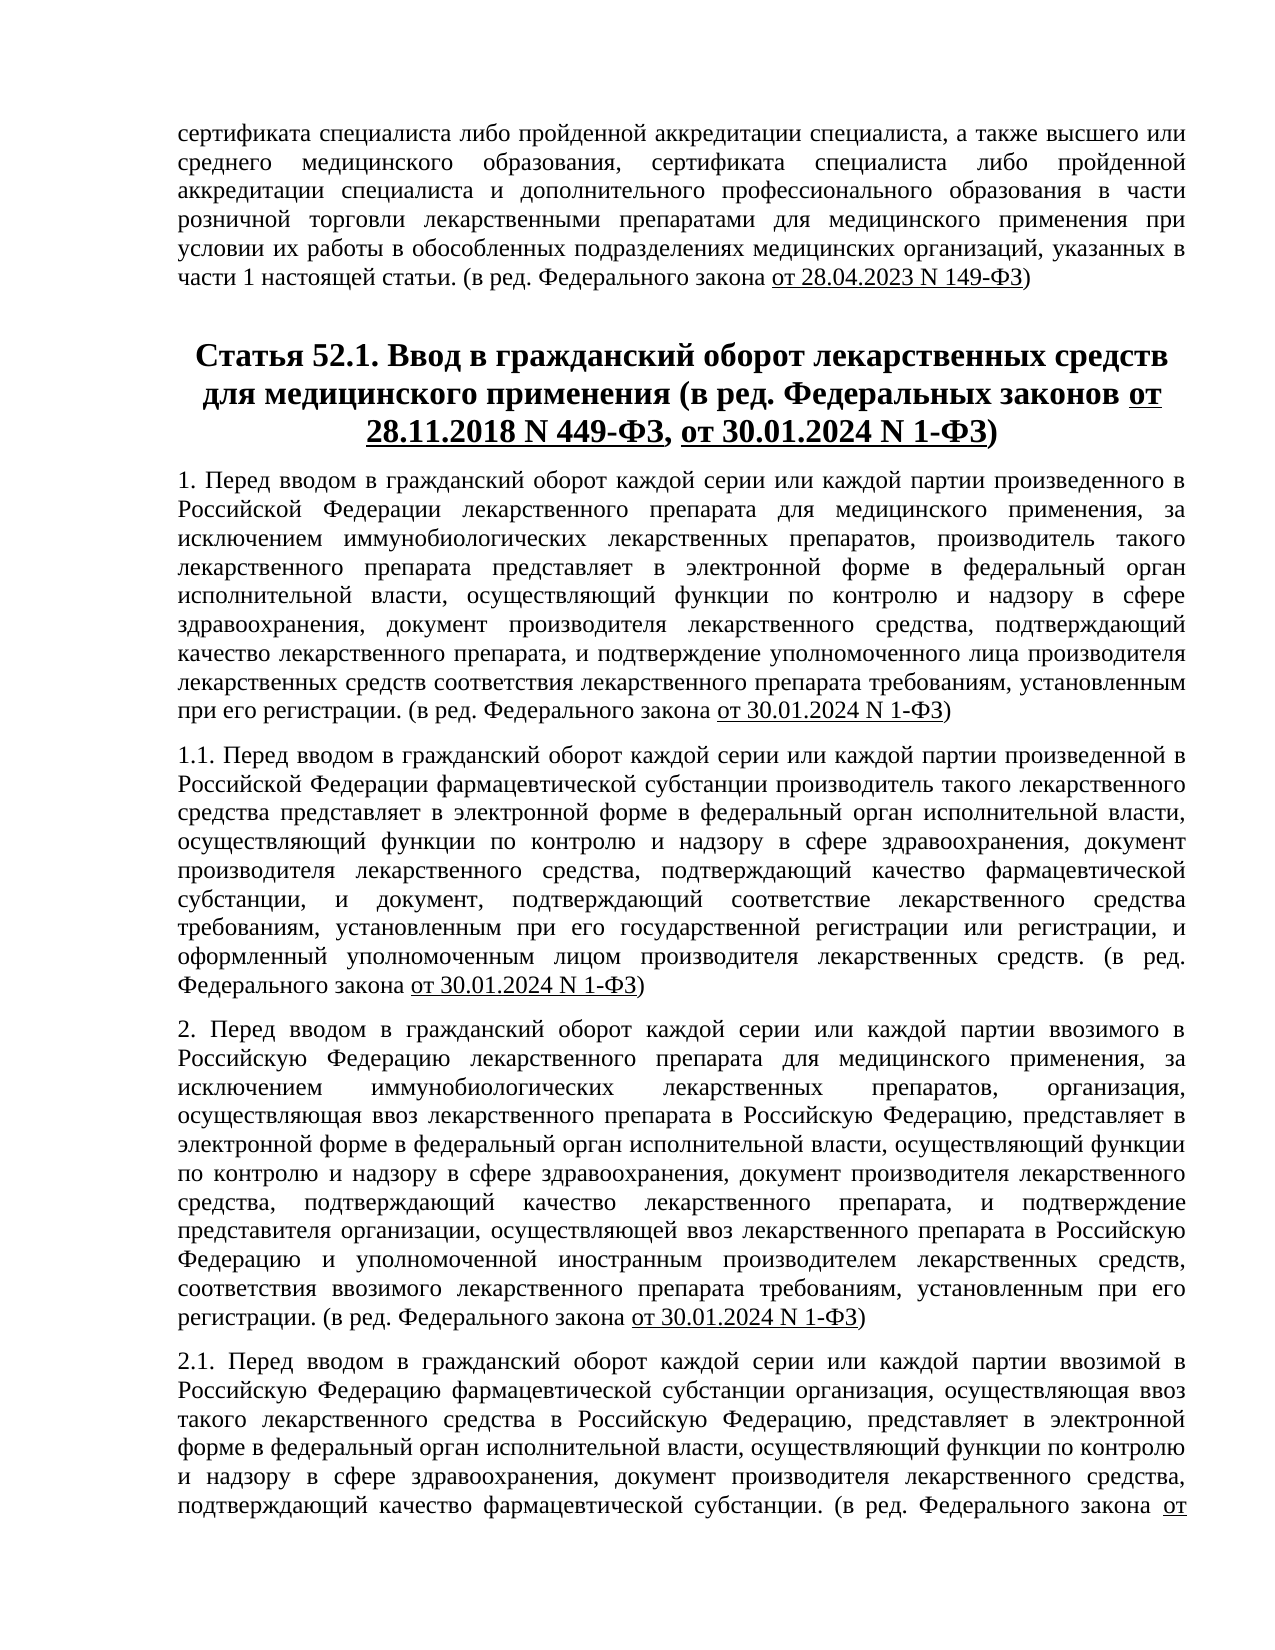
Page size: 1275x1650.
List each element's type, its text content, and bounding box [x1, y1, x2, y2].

text 2. Перед вводом в гражданский оборот каждой серии или каждой партии ввозимого в Российскую Федерацию лекарственного препарата для медицинского применения, за исключением иммунобиологических лекарственных препаратов, организация, осуществляющая ввоз лекарственного препарата в Российскую Федерацию, представляет в электронной форме в федеральный орган исполнительной власти, осуществляющий функции по контролю и надзору в сфере здравоохранения, документ производителя лекарственного средства, подтверждающий качество лекарственного препарата, и подтверждение представителя организации, осуществляющей ввоз лекарственного препарата в Российскую Федерацию и уполномоченной иностранным производителем лекарственных средств, соответствия ввозимого лекарственного препарата требованиям, установленным при его регистрации. (в ред. Федерального закона от 30.01.2024 N 1-ФЗ) [177, 1014, 1186, 1331]
text 1.1. Перед вводом в гражданский оборот каждой серии или каждой партии произведенной в Российской Федерации фармацевтической субстанции производитель такого лекарственного средства представляет в электронной форме в федеральный орган исполнительной власти, осуществляющий функции по контролю и надзору в сфере здравоохранения, документ производителя лекарственного средства, подтверждающий качество фармацевтической субстанции, и документ, подтверждающий соответствие лекарственного средства требованиям, установленным при его государственной регистрации или регистрации, и оформленный уполномоченным лицом производителя лекарственных средств. (в ред. Федерального закона от 30.01.2024 N 1-ФЗ) [177, 740, 1186, 999]
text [177, 1346, 1186, 1519]
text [177, 118, 1186, 291]
text Статья 52.1. Ввод в гражданский оборот лекарственных средств для медицинского применения (в ред. Федеральных законов от 28.11.2018 N 449-ФЗ, от 30.01.2024 N 1-ФЗ) [177, 335, 1186, 450]
text 1. Перед вводом в гражданский оборот каждой серии или каждой партии произведенного в Российской Федерации лекарственного препарата для медицинского применения, за исключением иммунобиологических лекарственных препаратов, производитель такого лекарственного препарата представляет в электронной форме в федеральный орган исполнительной власти, осуществляющий функции по контролю и надзору в сфере здравоохранения, документ производителя лекарственного средства, подтверждающий качество лекарственного препарата, и подтверждение уполномоченного лица производителя лекарственных средств соответствия лекарственного препарата требованиям, установленным при его регистрации. (в ред. Федерального закона от 30.01.2024 N 1-ФЗ) [177, 466, 1186, 724]
